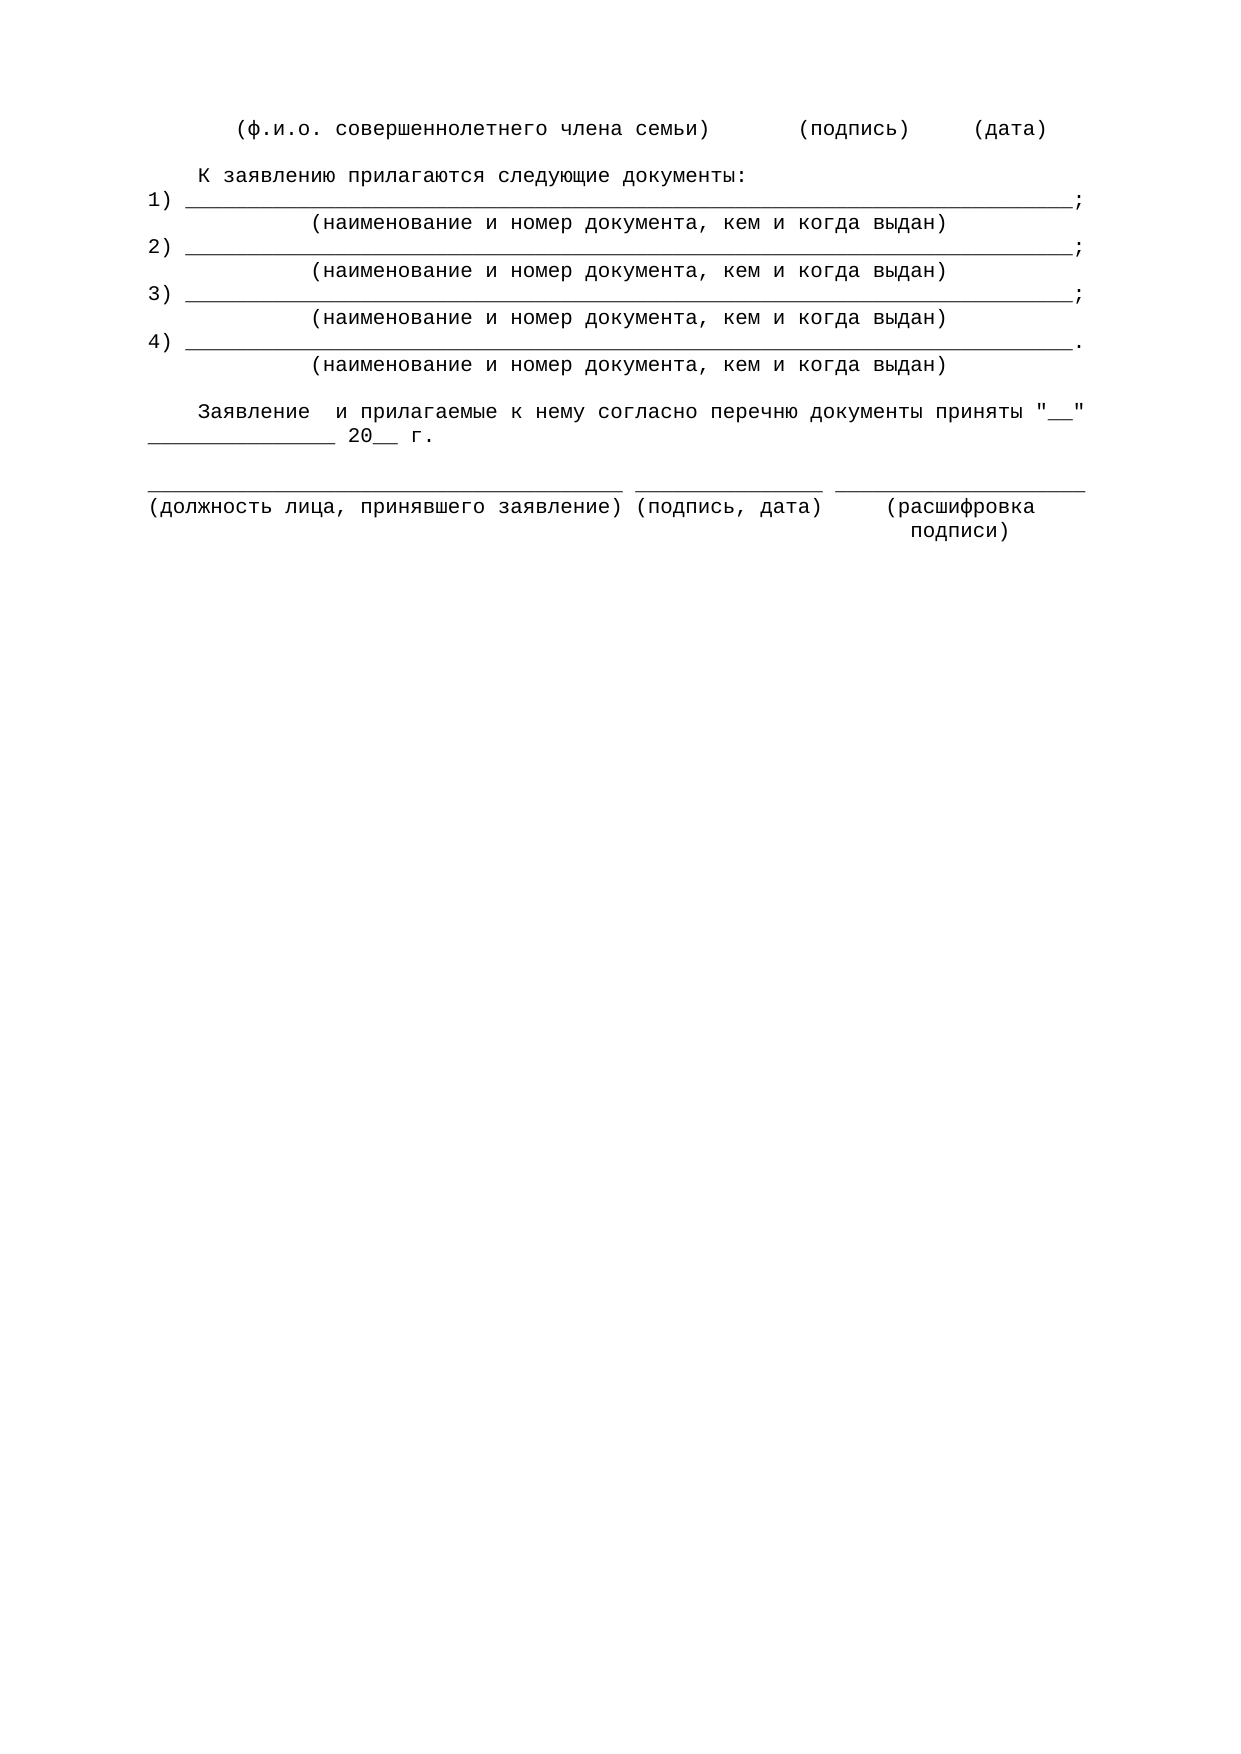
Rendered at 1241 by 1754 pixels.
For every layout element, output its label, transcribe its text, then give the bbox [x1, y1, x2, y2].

text 3) _______________________________________________________________________; [148, 283, 1152, 307]
text (должность лица, принявшего заявление) (подпись, дата) (расшифровка [148, 496, 1152, 520]
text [148, 118, 1152, 141]
text (наименование и номер документа, кем и когда выдан) [148, 354, 1152, 378]
text подписи) [148, 520, 1152, 543]
text (наименование и номер документа, кем и когда выдан) [148, 260, 1152, 283]
text 2) _______________________________________________________________________; [148, 236, 1152, 260]
text (наименование и номер документа, кем и когда выдан) [148, 212, 1152, 236]
text ______________________________________ _______________ ____________________ [148, 472, 1152, 496]
text 4) _______________________________________________________________________. [148, 331, 1152, 354]
text К заявлению прилагаются следующие документы: [148, 165, 1152, 189]
text _______________ 20__ г. [148, 425, 1152, 449]
text 1) _______________________________________________________________________; [148, 189, 1152, 212]
text Заявление и прилагаемые к нему согласно перечню документы приняты "__" [148, 402, 1152, 425]
text (наименование и номер документа, кем и когда выдан) [148, 307, 1152, 331]
